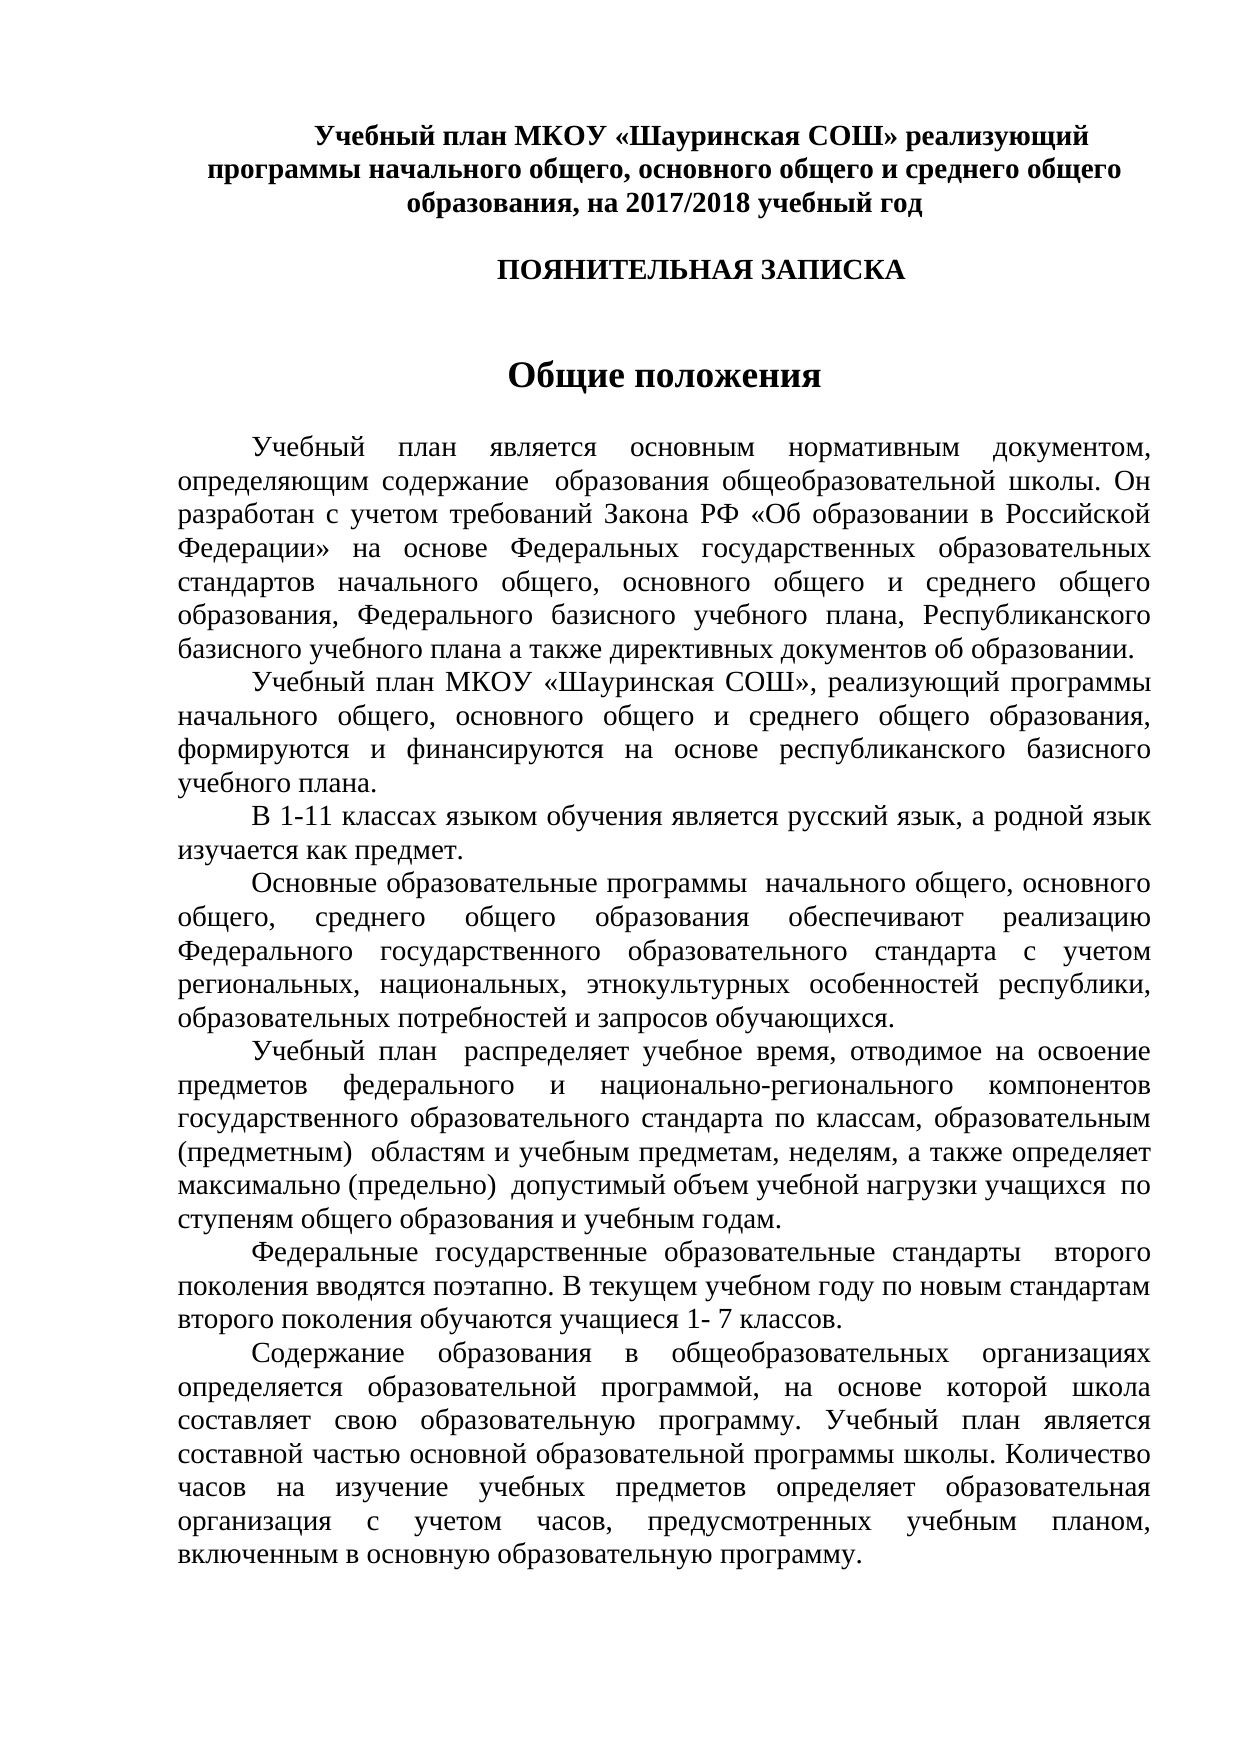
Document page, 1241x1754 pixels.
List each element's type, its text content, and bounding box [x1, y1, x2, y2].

text Содержание образования в общеобразовательных организациях определяется образовательной программой, на основе которой школа составляет свою образовательную программу. Учебный план является составной частью основной образовательной программы школы. Количество часов на изучение учебных предметов определяет образовательная организация с учетом часов, предусмотренных учебным планом, включенным в основную образовательную программу. [177, 1335, 1152, 1570]
text ПОЯНИТЕЛЬНАЯ ЗАПИСКА [177, 252, 1152, 286]
text В 1-11 классах языком обучения является русский язык, а родной язык изучается как предмет. [177, 798, 1152, 866]
text Учебный план МКОУ «Шауринская СОШ», реализующий программы начального общего, основного общего и среднего общего образования, формируются и финансируются на основе республиканского базисного учебного плана. [177, 664, 1152, 798]
text Общие положения [177, 353, 1152, 396]
text Учебный план МКОУ «Шауринская СОШ» реализующий программы начального общего, основного общего и среднего общего образования, на 2017/2018 учебный год [177, 118, 1152, 219]
text Учебный план является основным нормативным документом, определяющим содержание образования общеобразовательной школы. Он разработан с учетом требований Закона РФ «Об образовании в Российской Федерации» на основе Федеральных государственных образовательных стандартов начального общего, основного общего и среднего общего образования, Федерального базисного учебного плана, Республиканского базисного учебного плана а также директивных документов об образовании. [177, 429, 1152, 664]
text Федеральные государственные образовательные стандарты второго поколения вводятся поэтапно. В текущем учебном году по новым стандартам второго поколения обучаются учащиеся 1- 7 классов. [177, 1234, 1152, 1335]
text Основные образовательные программы начального общего, основного общего, среднего общего образования обеспечивают реализацию Федерального государственного образовательного стандарта с учетом региональных, национальных, этнокультурных особенностей республики, образовательных потребностей и запросов обучающихся. [177, 866, 1152, 1033]
text Учебный план распределяет учебное время, отводимое на освоение предметов федерального и национально-регионального компонентов государственного образовательного стандарта по классам, образовательным (предметным) областям и учебным предметам, неделям, а также определяет максимально (предельно) допустимый объем учебной нагрузки учащихся по ступеням общего образования и учебным годам. [177, 1033, 1152, 1234]
